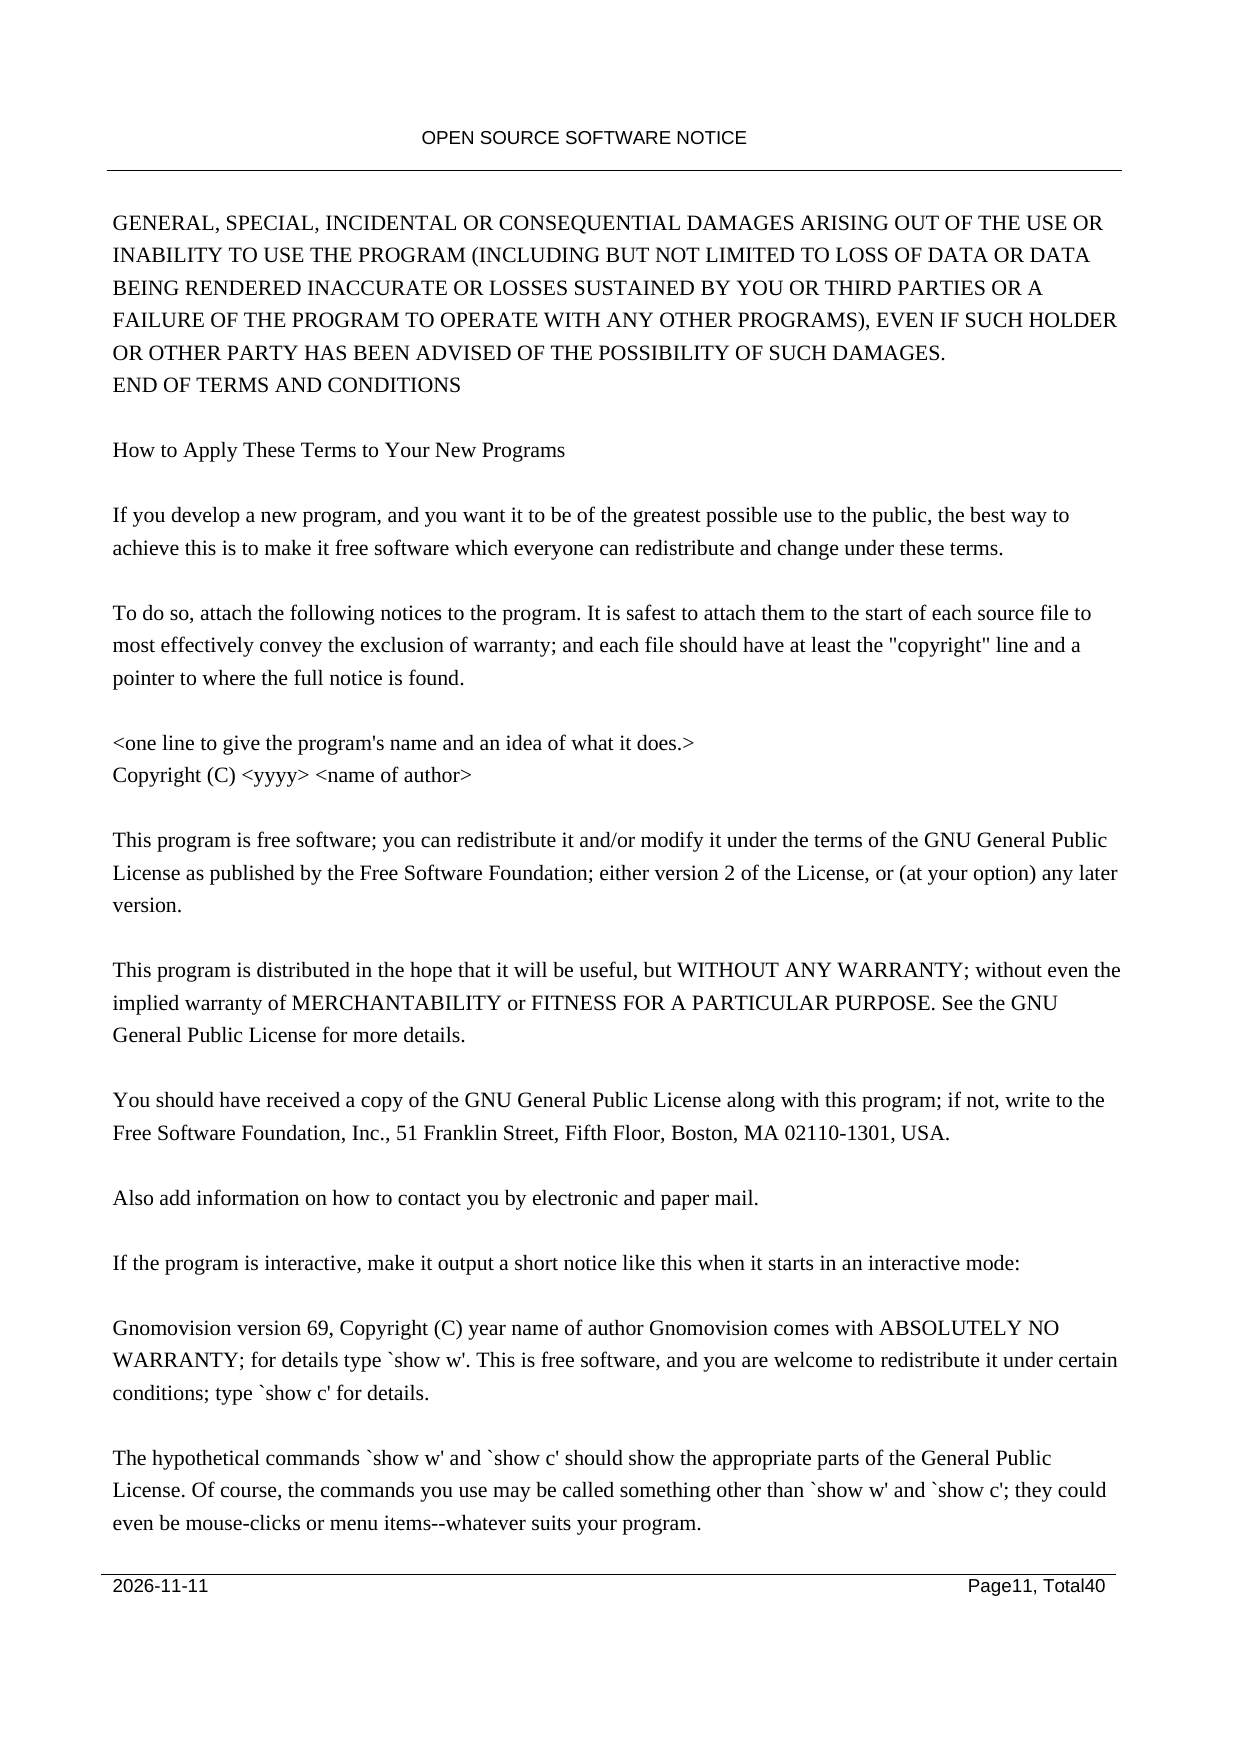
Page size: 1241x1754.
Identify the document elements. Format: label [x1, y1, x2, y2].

text [112, 206, 1128, 1539]
